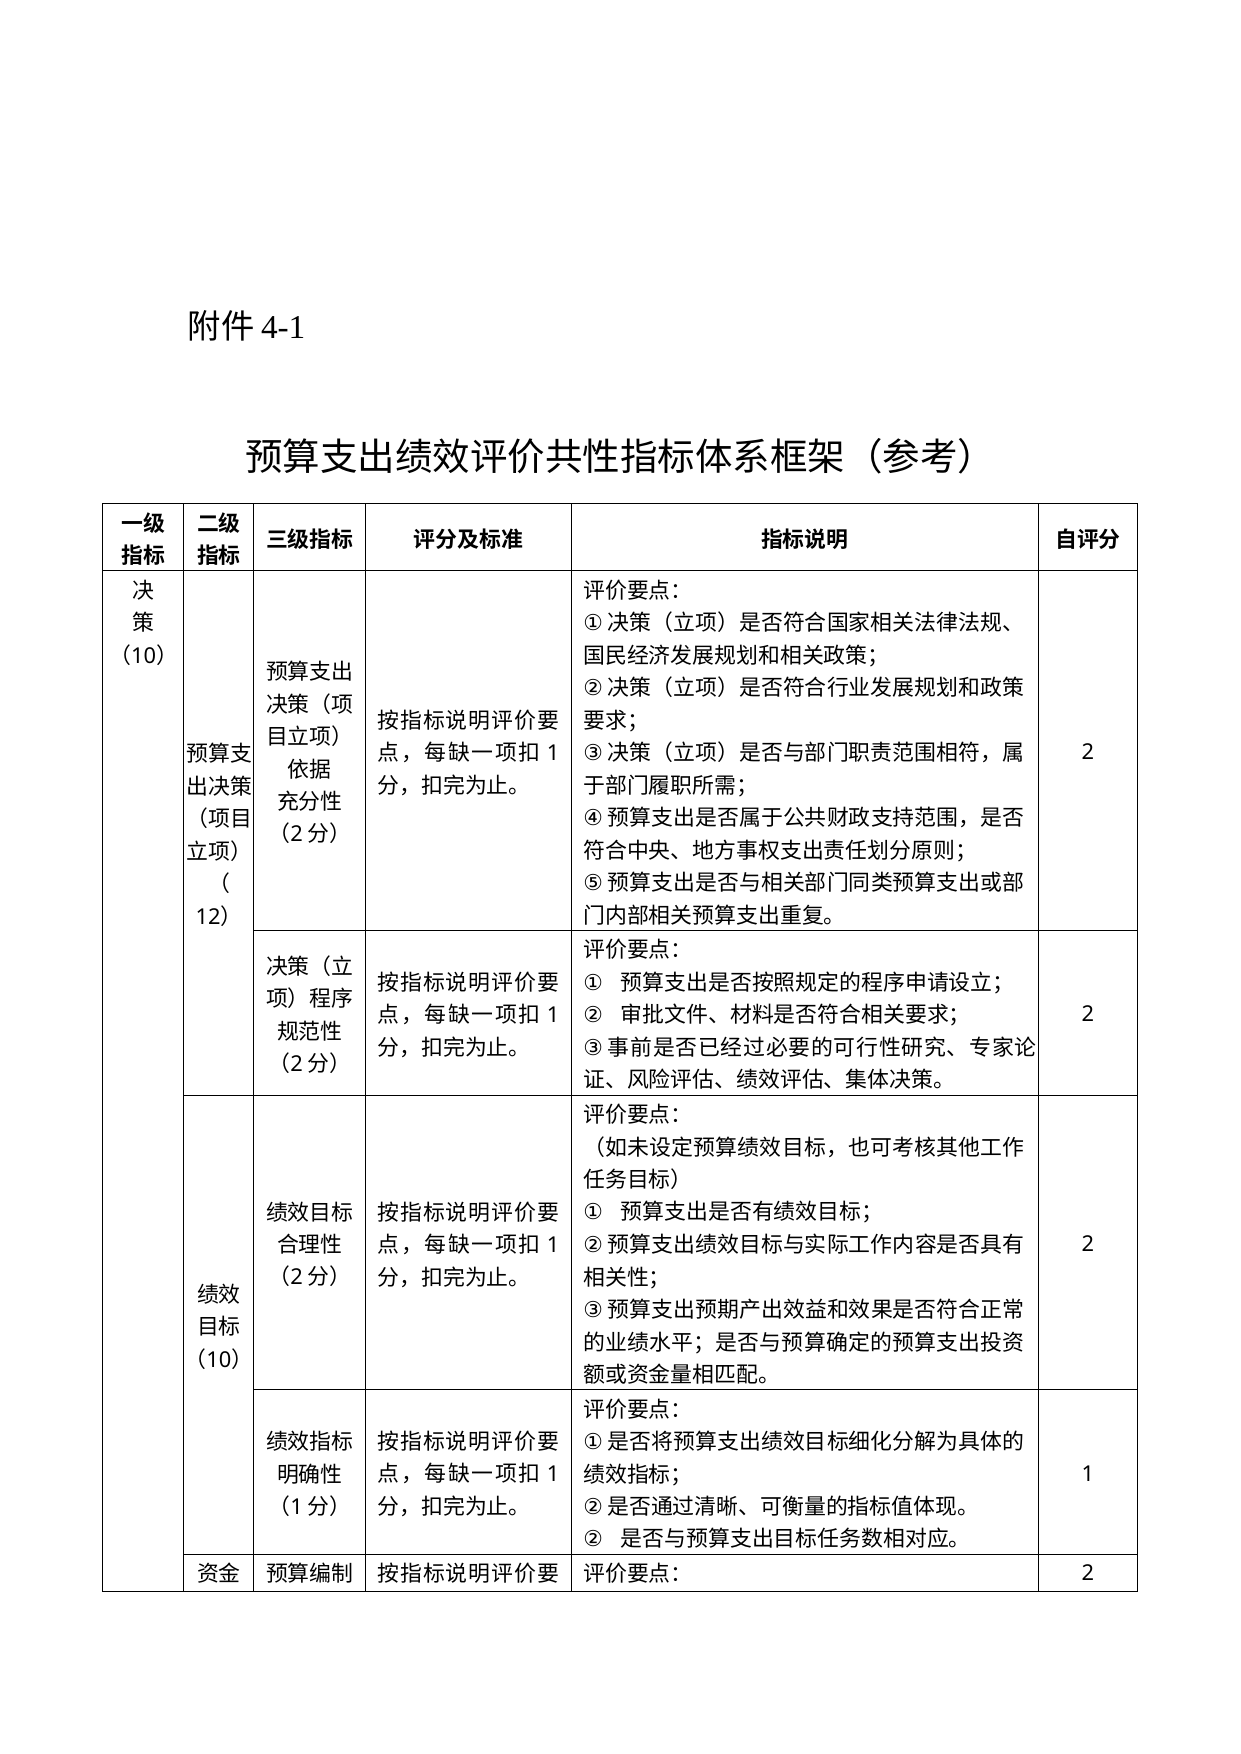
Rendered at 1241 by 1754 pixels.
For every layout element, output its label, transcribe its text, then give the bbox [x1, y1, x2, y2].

table_header 一级 指标 [103, 504, 183, 570]
table_cell 评价要点： ①是否将预算支出绩效目标细化分解为具体的绩效指标； ②是否通过清晰、可衡量的指标值体现。 是否与预算支出目标任务数相对应。 [572, 1390, 1038, 1554]
table_cell 1 [1039, 1390, 1137, 1554]
table_cell 按指标说明评价要点，每缺一项扣1分，扣完为止。 [366, 1390, 571, 1554]
table_cell 预算编制 科学性 （2分） [254, 1555, 365, 1591]
table_cell 评价要点： 预算支出是否按照规定的程序申请设立； 审批文件、材料是否符合相关要求； ③事前是否已经过必要的可行性研究、专家论证、风险评估、绩效评估、集体决策。 [572, 931, 1038, 1094]
table_cell 按指标说明评价要点，每缺一项扣1分，扣完为止。 [366, 931, 571, 1094]
table_cell 预算支出决策 （项目立项）（12） [184, 571, 253, 1094]
table_cell 2 [1039, 571, 1137, 930]
table_cell 2 [1039, 931, 1137, 1094]
table_header 三级指标 [254, 504, 365, 570]
table_cell 预算支出决策（项目立项）依据 充分性 （2分） [254, 571, 365, 930]
table_cell 按指标说明评价要点，每缺一项扣1分，扣完为止。 [366, 571, 571, 930]
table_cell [572, 1555, 1038, 1591]
table_cell 评价要点： ①决策（立项）是否符合国家相关法律法规、国民经济发展规划和相关政策； ②决策（立项）是否符合行业发展规划和政策要求； ③决策（立项）是否与部门职责范围相符，属于部门履职所需； ④预算支出是否属于公共财政支持范围，是否符合中央、地方事权支出责任划分原则； ⑤预算支出是否与相关部门同类预算支出或部门内部相关预算支出重复。 [572, 571, 1038, 930]
table_cell 按指标说明评价要点，每缺一项扣1分，扣完为止。 [366, 1096, 571, 1389]
table_cell 评价要点： （如未设定预算绩效目标，也可考核其他工作任务目标） 预算支出是否有绩效目标； ②预算支出绩效目标与实际工作内容是否具有相关性； ③预算支出预期产出效益和效果是否符合正常的业绩水平；是否与预算确定的预算支出投资额或资金量相匹配。 [572, 1096, 1038, 1389]
text 预算支出绩效评价共性指标体系框架（参考） [187, 422, 1053, 487]
table_header 二级 指标 [184, 504, 253, 570]
table_cell 绩效 目标（10） [184, 1096, 253, 1554]
table_cell 按指标说明评价要点，每缺一项扣1分，扣完为止。 [366, 1555, 571, 1591]
text 附件4-1 [187, 292, 1053, 357]
table_cell 绩效目标 合理性 （2分） [254, 1096, 365, 1389]
table_cell 2 [1039, 1096, 1137, 1389]
table_header 评分及标准 [366, 504, 571, 570]
table_cell 决 策 （10） [103, 571, 183, 1591]
table_header 自评分 [1039, 504, 1137, 570]
table_cell 绩效指标 明确性 （1分） [254, 1390, 365, 1554]
table_header 指标说明 [572, 504, 1038, 570]
table_cell 2 [1039, 1555, 1137, 1591]
table_cell 决策（立项）程序规范性 （2分） [254, 931, 365, 1094]
table_cell 资金 投入（10） [184, 1555, 253, 1591]
